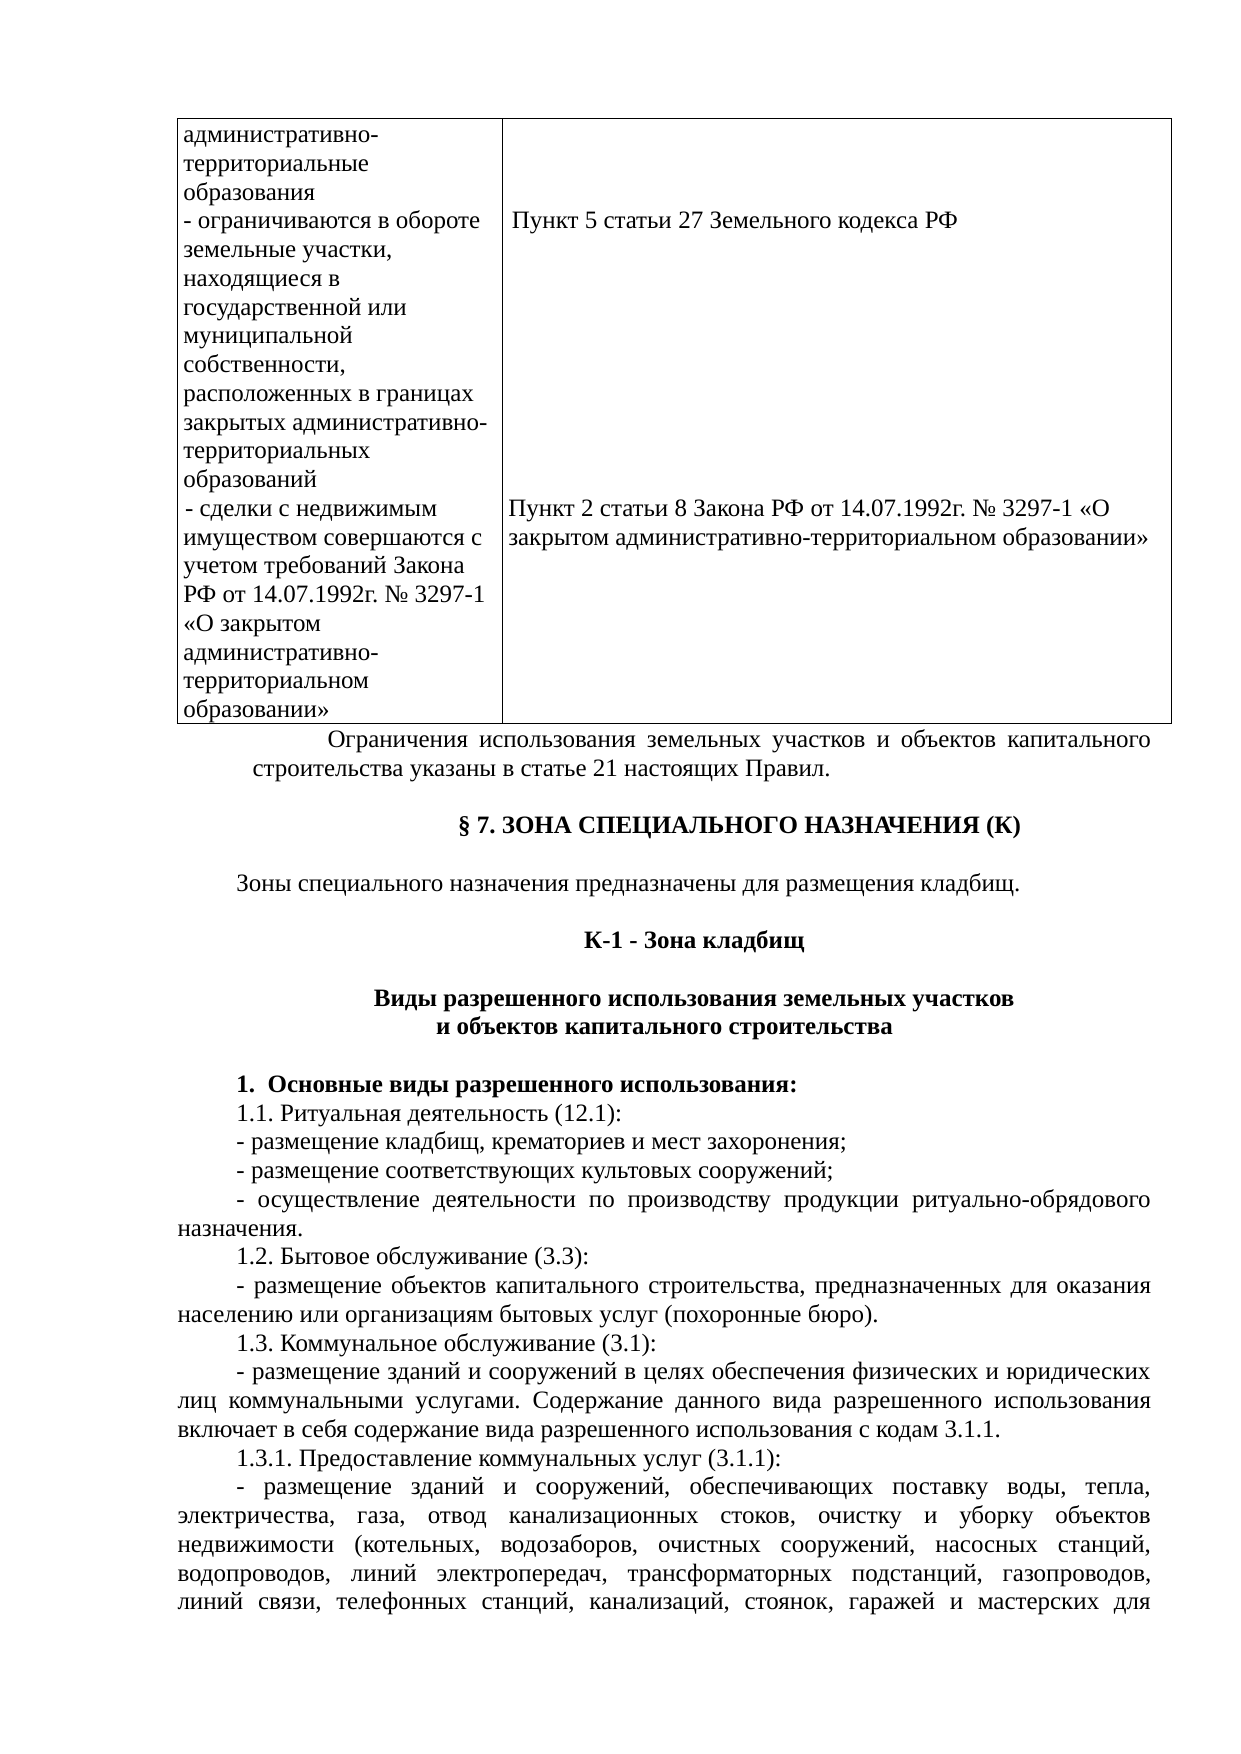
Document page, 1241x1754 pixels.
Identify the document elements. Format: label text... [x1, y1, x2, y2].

text 1.3. Коммунальное обслуживание (3.1): [177, 1328, 1152, 1356]
text К-1 - Зона кладбищ [177, 925, 1152, 954]
text - размещение объектов капитального строительства, предназначенных для оказания населению или организациям бытовых услуг (похоронные бюро). [177, 1270, 1152, 1328]
text Ограничения использования земельных участков и объектов капитального строительства указаны в статье 21 настоящих Правил. [252, 724, 1152, 781]
text 1. Основные виды разрешенного использования: [177, 1069, 1152, 1098]
text § 7. ЗОНА СПЕЦИАЛЬНОГО НАЗНАЧЕНИЯ (К) [252, 810, 1152, 839]
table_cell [178, 119, 502, 723]
text Виды разрешенного использования земельных участков [177, 983, 1152, 1011]
text - осуществление деятельности по производству продукции ритуально-обрядового назначения. [177, 1184, 1152, 1241]
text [177, 1471, 1152, 1615]
text - размещение соответствующих культовых сооружений; [177, 1155, 1152, 1184]
text и объектов капитального строительства [177, 1011, 1152, 1040]
text 1.2. Бытовое обслуживание (3.3): [177, 1241, 1152, 1270]
text Зоны специального назначения предназначены для размещения кладбищ. [177, 868, 1152, 896]
text - размещение кладбищ, крематориев и мест захоронения; [177, 1126, 1152, 1155]
text 1.1. Ритуальная деятельность (12.1): [177, 1098, 1152, 1126]
text - размещение зданий и сооружений в целях обеспечения физических и юридических лиц коммунальными услугами. Содержание данного вида разрешенного использования включает в себя содержание вида разрешенного использования с кодам 3.1.1. [177, 1356, 1152, 1443]
text 1.3.1. Предоставление коммунальных услуг (3.1.1): [177, 1443, 1152, 1471]
